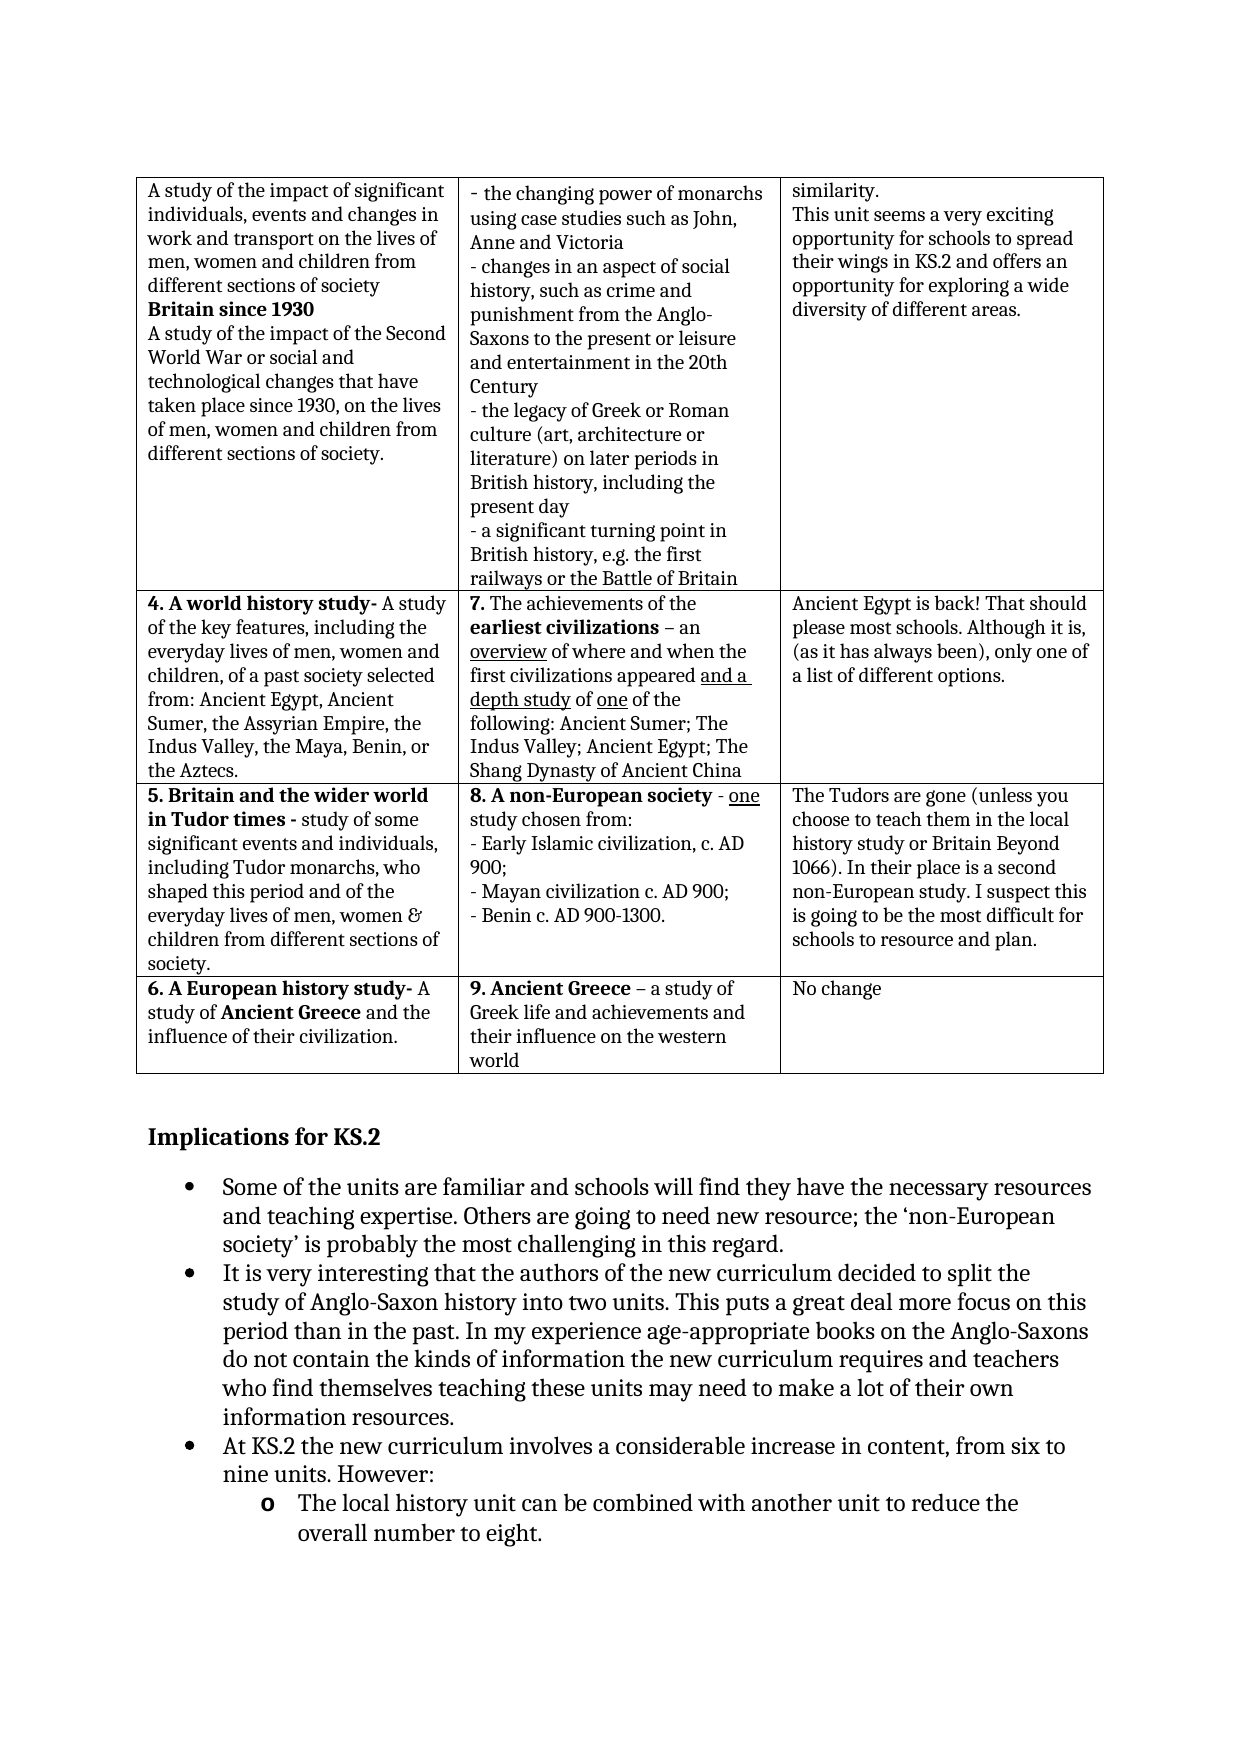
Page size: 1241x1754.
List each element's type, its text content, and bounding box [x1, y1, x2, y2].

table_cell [137, 178, 458, 590]
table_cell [459, 178, 780, 590]
table_cell 8. A non-European society - one study chosen from: - Early Islamic civilization, c. AD 900; - Mayan civilization c. AD 900; - Benin c. AD 900-1300. [459, 784, 780, 976]
table_cell The Tudors are gone (unless you choose to teach them in the local history study or Britain Beyond 1066). In their place is a second non-European study. I suspect this is going to be the most difficult for schools to resource and plan. [781, 784, 1103, 976]
list Some of the units are familiar and schools will find they have the necessary resources and teaching expertise. Others are going to need new resource; the ‘non-European society’ is probably the most challenging in this regard. [185, 1173, 1092, 1259]
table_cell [781, 178, 1103, 590]
list The local history unit can be combined with another unit to reduce the overall number to eight. [260, 1489, 1092, 1548]
table_cell 4. A world history study- A study of the key features, including the everyday lives of men, women and children, of a past society selected from: Ancient Egypt, Ancient Sumer, the Assyrian Empire, the Indus Valley, the Maya, Benin, or the Aztecs. [137, 591, 458, 783]
list At KS.2 the new curriculum involves a considerable increase in content, from six to nine units. However: [185, 1432, 1092, 1489]
table_cell 6. A European history study- A study of Ancient Greece and the influence of their civilization. [137, 977, 458, 1073]
list It is very interesting that the authors of the new curriculum decided to split the study of Anglo-Saxon history into two units. This puts a great deal more focus on this period than in the past. In my experience age-appropriate books on the Anglo-Saxons do not contain the kinds of information the new curriculum requires and teachers who find themselves teaching these units may need to make a lot of their own information resources. [185, 1259, 1092, 1432]
text Implications for KS.2 [148, 1123, 1092, 1152]
table_cell No change [781, 977, 1103, 1073]
table_cell 7. The achievements of the earliest civilizations – an overview of where and when the first civilizations appeared and a depth study of one of the following: Ancient Sumer; The Indus Valley; Ancient Egypt; The Shang Dynasty of Ancient China [459, 591, 780, 783]
table_cell 9. Ancient Greece – a study of Greek life and achievements and their influence on the western world [459, 977, 780, 1073]
table_cell 5. Britain and the wider world in Tudor times - study of some significant events and individuals, including Tudor monarchs, who shaped this period and of the everyday lives of men, women & children from different sections of society. [137, 784, 458, 976]
table_cell Ancient Egypt is back! That should please most schools. Although it is, (as it has always been), only one of a list of different options. [781, 591, 1103, 783]
